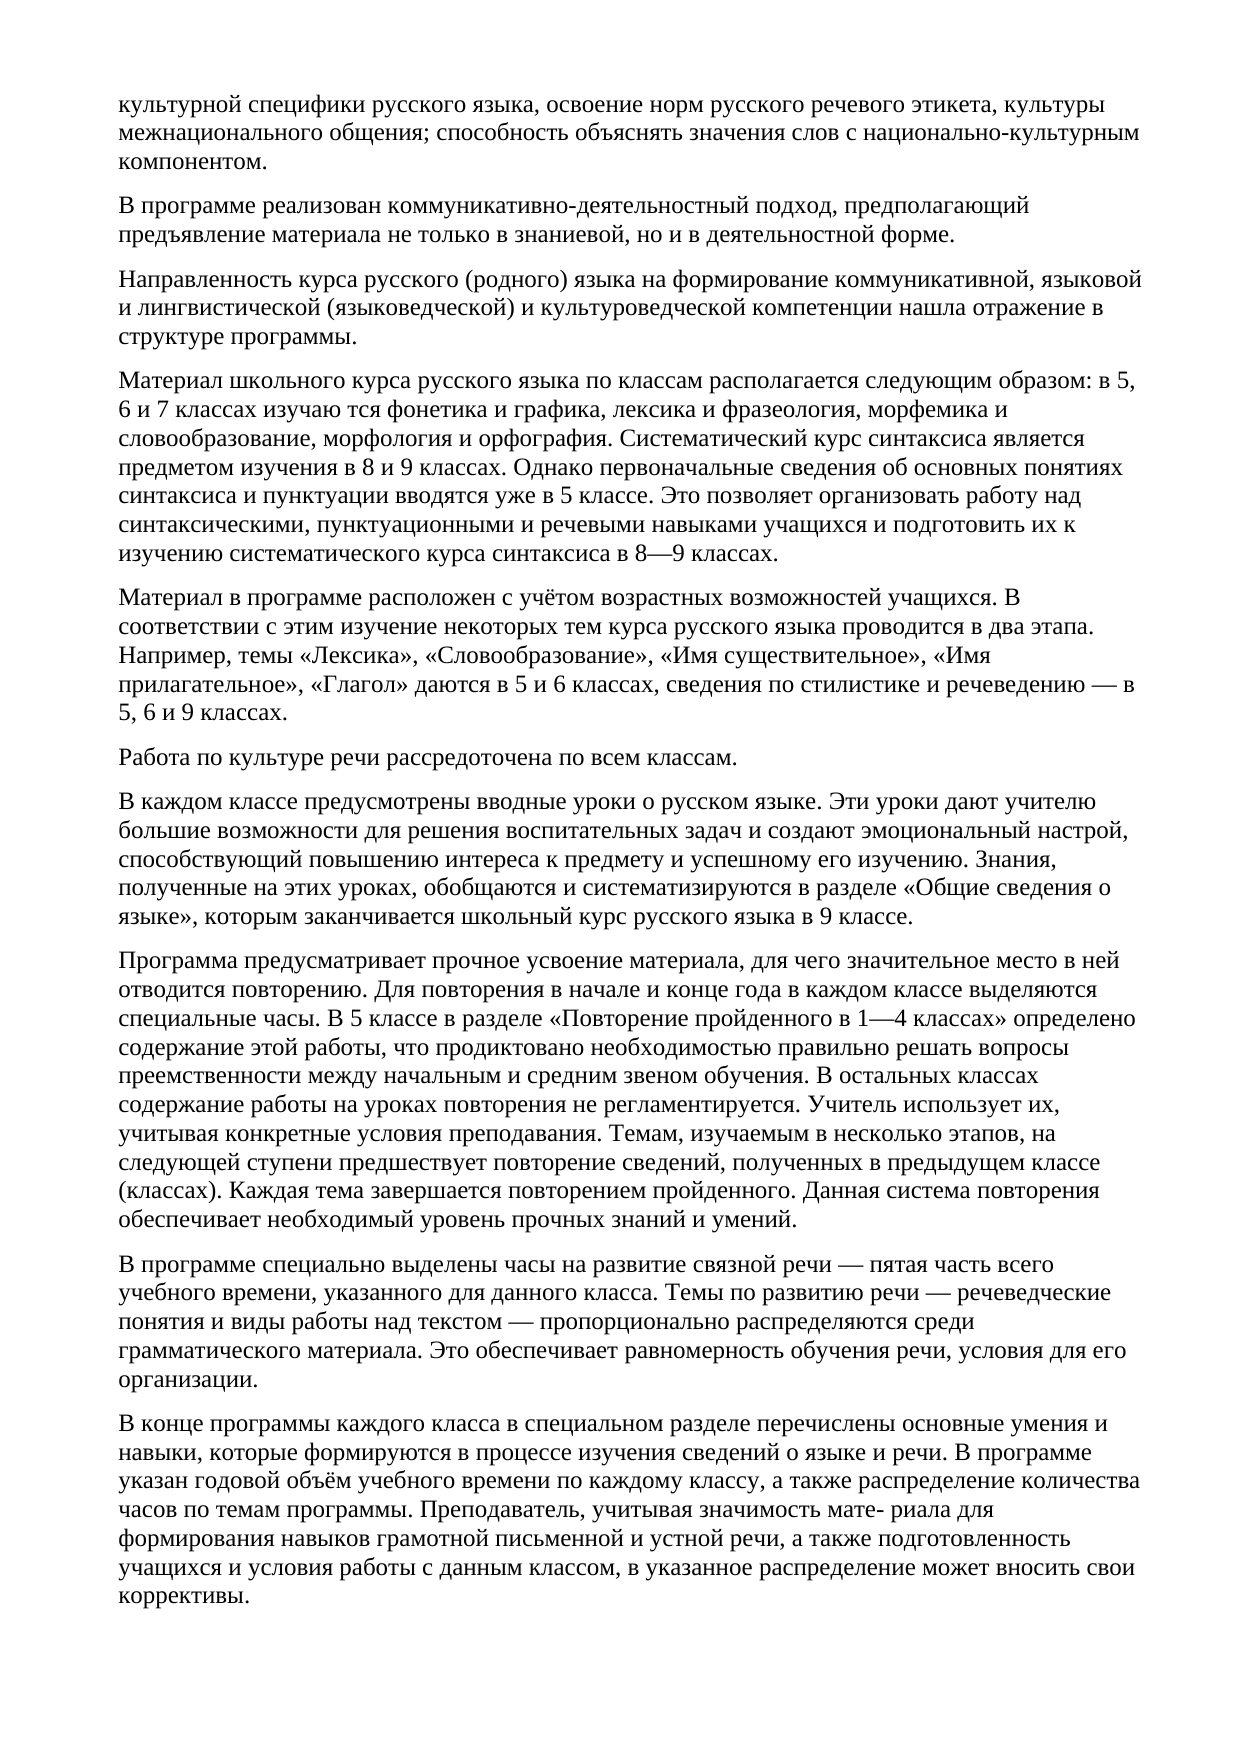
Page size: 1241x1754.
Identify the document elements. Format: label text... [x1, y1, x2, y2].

text Материал в программе расположен с учётом возрастных возможностей учащихся. В соответствии с этим изучение некоторых тем курса русского языка проводится в два этапа. Например, темы «Лексика», «Словообразование», «Имя существительное», «Имя прилагательное», «Глагол» даются в 5 и 6 классах, сведения по стилистике и речеведению — в 5, 6 и 9 классах. [118, 582, 1152, 726]
text В конце программы каждого класса в специальном разделе перечислены основные умения и навыки, которые формируются в процессе изучения сведений о языке и речи. В программе указан годовой объём учебного времени по каждому классу, а также распределение количества часов по темам программы. Преподаватель, учитывая значимость мате- риала для формирования навыков грамотной письменной и устной речи, а также подготовленность учащихся и условия работы с данным классом, в указанное распределение может вносить свои коррективы. [118, 1408, 1152, 1609]
text В каждом классе предусмотрены вводные уроки о русском языке. Эти уроки дают учителю большие возможности для решения воспитательных задач и создают эмоциональный настрой, способствующий повышению интереса к предмету и успешному его изучению. Знания, полученные на этих уроках, обобщаются и систематизируются в разделе «Общие сведения о языке», которым заканчивается школьный курс русского языка в 9 классе. [118, 786, 1152, 930]
text Материал школьного курса русского языка по классам располагается следующим образом: в 5, 6 и 7 классах изучаю тся фонетика и графика, лексика и фразеология, морфемика и словообразование, морфология и орфография. Систематический курс синтаксиса является предметом изучения в 8 и 9 классах. Однако первоначальные сведения об основных понятиях синтаксиса и пунктуации вводятся уже в 5 классе. Это позволяет организовать работу над синтаксическими, пунктуационными и речевыми навыками учащихся и подготовить их к изучению систематического курса синтаксиса в 8—9 классах. [118, 366, 1152, 567]
text В программе реализован коммуникативно-деятельностный подход, предполагающий предъявление материала не только в знаниевой, но и в деятельностной форме. [118, 191, 1152, 248]
text Работа по культуре речи рассредоточена по всем классам. [118, 742, 1152, 771]
text Программа предусматривает прочное усвоение материала, для чего значительное место в ней отводится повторению. Для повторения в начале и конце года в каждом классе выделяются специальные часы. В 5 классе в разделе «Повторение пройденного в 1—4 классах» определено содержание этой работы, что продиктовано необходимостью правильно решать вопросы преемственности между начальным и средним звеном обучения. В остальных классах содержание работы на уроках повторения не регламентируется. Учитель использует их, учитывая конкретные условия преподавания. Темам, изучаемым в несколько этапов, на следующей ступени предшествует повторение сведений, полученных в предыдущем классе (классах). Каждая тема завершается повторением пройденного. Данная система повторения обеспечивает необходимый уровень прочных знаний и умений. [118, 946, 1152, 1233]
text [118, 89, 1152, 175]
text В программе специально выделены часы на развитие связной речи — пятая часть всего учебного времени, указанного для данного класса. Темы по развитию речи — речеведческие понятия и виды работы над текстом — пропорционально распределяются среди грамматического материала. Это обеспечивает равномерность обучения речи, условия для его организации. [118, 1249, 1152, 1392]
text Направленность курса русского (родного) языка на формирование коммуникативной, языковой и лингвистической (языковедческой) и культуроведческой компетенции нашла отражение в структуре программы. [118, 264, 1152, 350]
